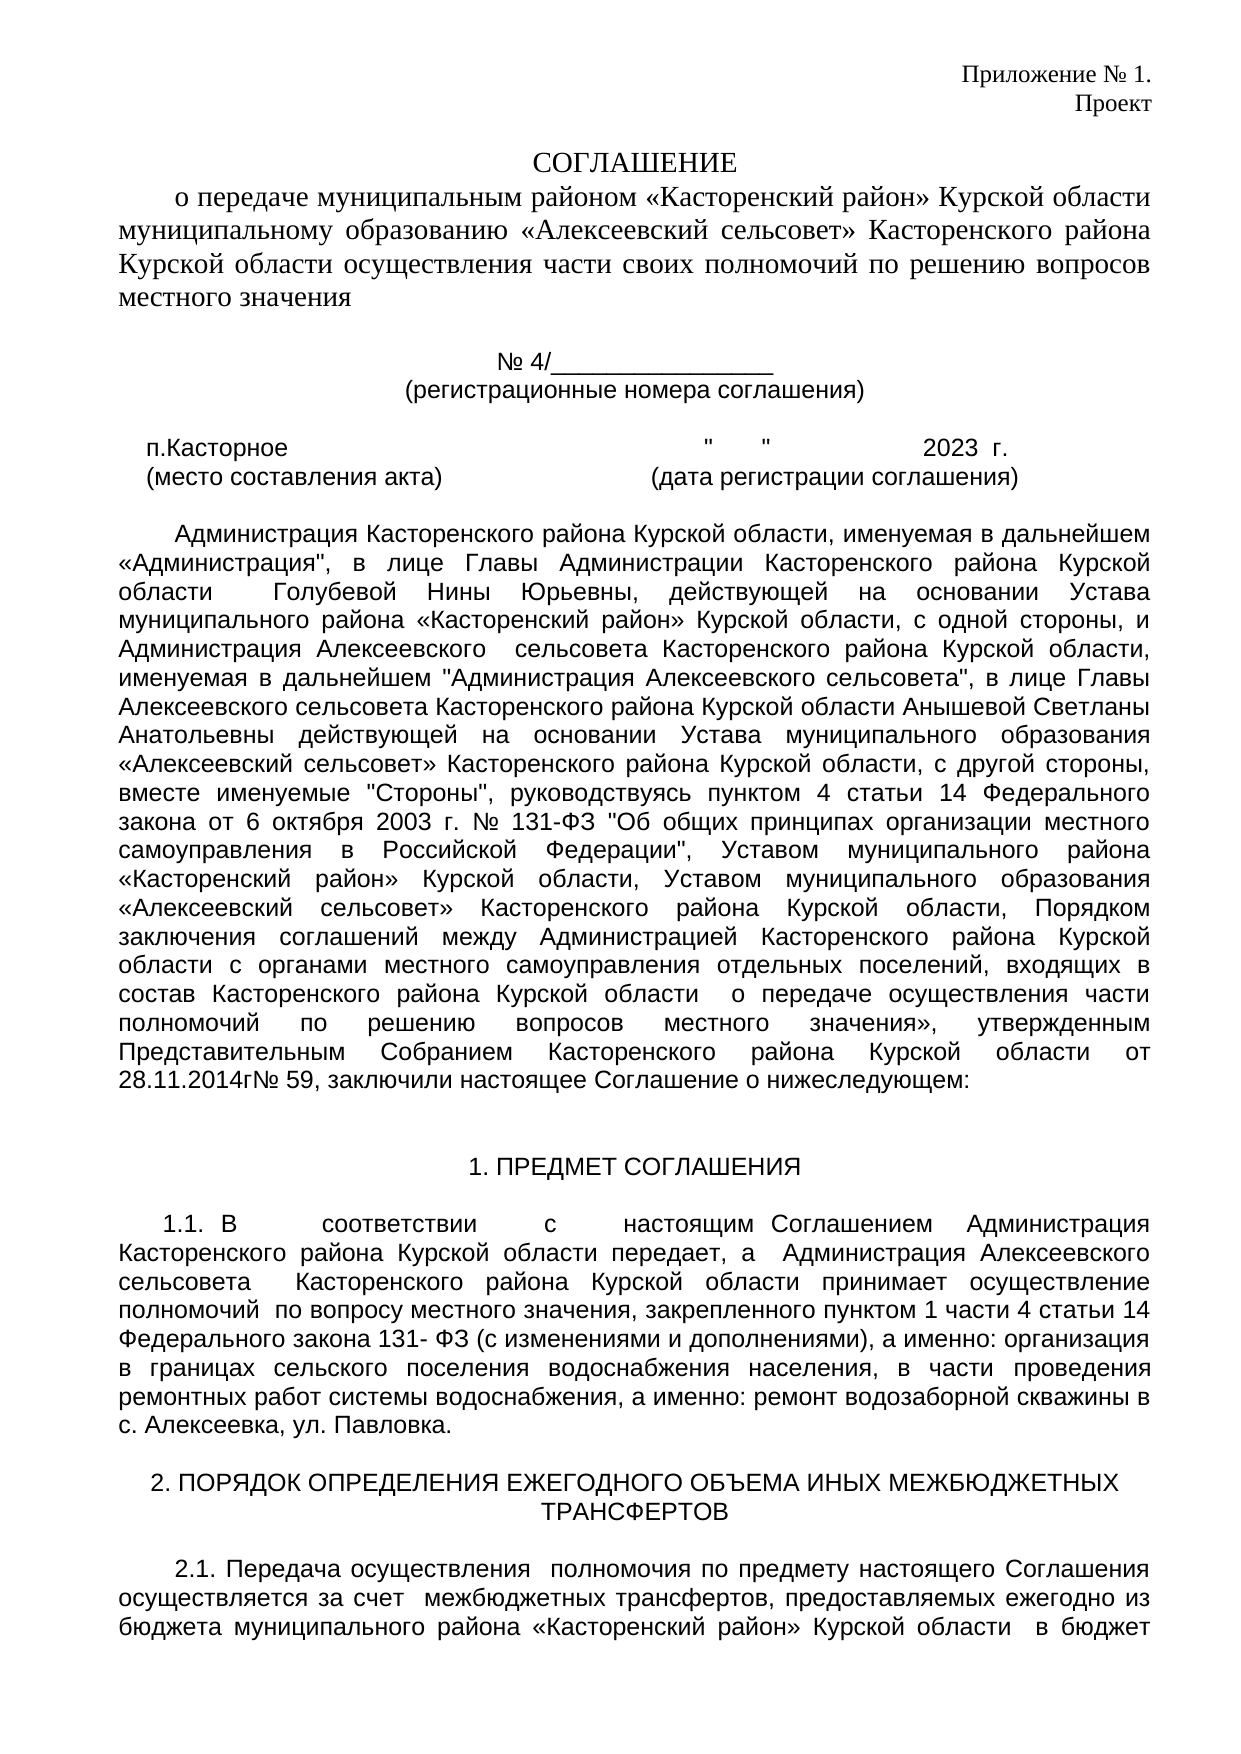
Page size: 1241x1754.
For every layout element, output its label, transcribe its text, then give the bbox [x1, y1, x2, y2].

text п.Касторное " " 2023 г. [118, 433, 1152, 462]
text 1.1. В соответствии с настоящим Соглашением Администрация Касторенского района Курской области передает, а Администрация Алексеевского сельсовета Касторенского района Курской области принимает осуществление полномочий по вопросу местного значения, закрепленного пунктом 1 части 4 статьи 14 Федерального закона 131- ФЗ (с изменениями и дополнениями), а именно: организация в границах сельского поселения водоснабжения населения, в части проведения ремонтных работ системы водоснабжения, а именно: ремонт водозаборной скважины в с. Алексеевка, ул. Павловка. [118, 1209, 1152, 1439]
text о передаче муниципальным районом «Касторенский район» Курской области муниципальному образованию «Алексеевский сельсовет» Касторенского района Курской области осуществления части своих полномочий по решению вопросов местного значения [118, 179, 1152, 313]
text (место составления акта) (дата регистрации соглашения) [118, 462, 1152, 490]
text № 4/________________ [118, 347, 1152, 375]
text Администрация Касторенского района Курской области, именуемая в дальнейшем «Администрация", в лице Главы Администрации Касторенского района Курской области Голубевой Нины Юрьевны, действующей на основании Устава муниципального района «Касторенский район» Курской области, с одной стороны, и Администрация Алексеевского сельсовета Касторенского района Курской области, именуемая в дальнейшем "Администрация Алексеевского сельсовета", в лице Главы Алексеевского сельсовета Касторенского района Курской области Анышевой Светланы Анатольевны действующей на основании Устава муниципального образования «Алексеевский сельсовет» Касторенского района Курской области, с другой стороны, вместе именуемые "Стороны", руководствуясь пунктом 4 статьи 14 Федерального закона от 6 октября . № 131-ФЗ "Об общих принципах организации местного самоуправления в Российской Федерации", Уставом муниципального района «Касторенский район» Курской области, Уставом муниципального образования «Алексеевский сельсовет» Касторенского района Курской области, Порядком заключения соглашений между Администрацией Касторенского района Курской области с органами местного самоуправления отдельных поселений, входящих в состав Касторенского района Курской области о передаче осуществления части полномочий по решению вопросов местного значения», утвержденным Представительным Собранием Касторенского района Курской области от 28.11.2014г№ 59, заключили настоящее Соглашение о нижеследующем: [118, 519, 1152, 1094]
text СОГЛАШЕНИЕ [118, 145, 1152, 179]
text Приложение № 1. [118, 59, 1152, 88]
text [118, 1554, 1152, 1640]
text (регистрационные номера соглашения) [118, 375, 1152, 404]
text 2. ПОРЯДОК ОПРЕДЕЛЕНИЯ ЕЖЕГОДНОГО ОБЪЕМА ИНЫХ МЕЖБЮДЖЕТНЫХ ТРАНСФЕРТОВ [118, 1468, 1152, 1525]
text 1. ПРЕДМЕТ СОГЛАШЕНИЯ [118, 1152, 1152, 1180]
text Проект [118, 88, 1152, 117]
